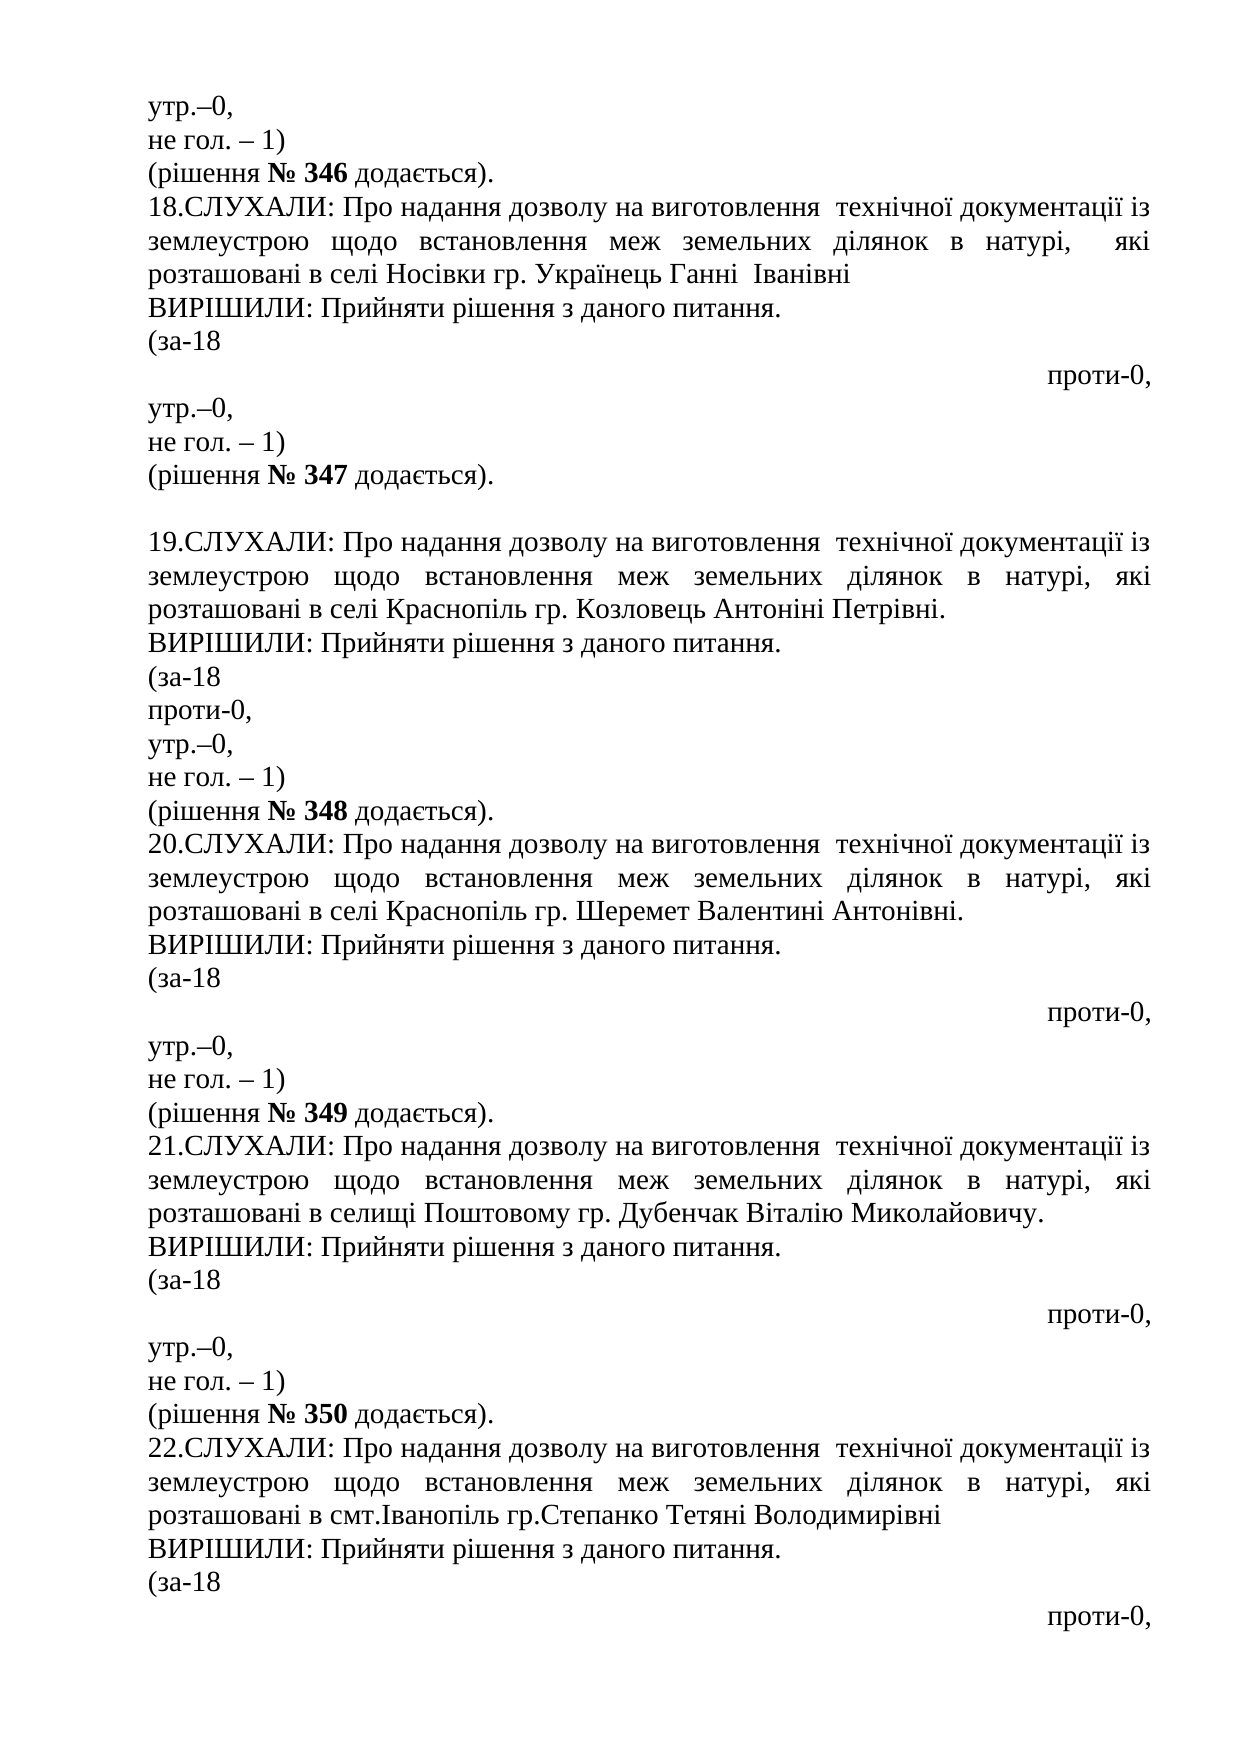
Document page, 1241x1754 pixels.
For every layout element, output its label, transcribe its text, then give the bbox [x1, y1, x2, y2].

text 20.СЛУХАЛИ: Про надання дозволу на виготовлення технічної документації із землеустрою щодо встановлення меж земельних ділянок в натурі, які розташовані в селі Краснопіль гр. Шеремет Валентині Антонівні. [148, 826, 1152, 927]
text (рішення № 347 додається). [148, 457, 1152, 491]
text ВИРІШИЛИ: Прийняти рішення з даного питання. [148, 625, 1152, 659]
text 18.СЛУХАЛИ: Про надання дозволу на виготовлення технічної документації із землеустрою щодо встановлення меж земельних ділянок в натурі, які розташовані в селі Носівки гр. Українець Ганні Іванівні [148, 189, 1152, 290]
text 21.СЛУХАЛИ: Про надання дозволу на виготовлення технічної документації із землеустрою щодо встановлення меж земельних ділянок в натурі, які розташовані в селищі Поштовому гр. Дубенчак Віталію Миколайовичу. [148, 1128, 1152, 1229]
text 19.СЛУХАЛИ: Про надання дозволу на виготовлення технічної документації із землеустрою щодо встановлення меж земельних ділянок в натурі, які розташовані в селі Краснопіль гр. Козловець Антоніні Петрівні. [148, 524, 1152, 625]
text (рішення № 346 додається). [148, 156, 1152, 189]
text 22.СЛУХАЛИ: Про надання дозволу на виготовлення технічної документації із землеустрою щодо встановлення меж земельних ділянок в натурі, які розташовані в смт.Іванопіль гр.Степанко Тетяні Володимирівні [148, 1430, 1152, 1531]
text (за-18 проти-0, утр.–0, не гол. – 1) [148, 961, 1152, 1095]
text ВИРІШИЛИ: Прийняти рішення з даного питання. [148, 1531, 1152, 1564]
text (за-18 проти-0, утр.–0, не гол. – 1) [148, 659, 1152, 793]
text ВИРІШИЛИ: Прийняти рішення з даного питання. [148, 927, 1152, 961]
text (рішення № 350 додається). [148, 1397, 1152, 1430]
text (за-18 проти-0, утр.–0, не гол. – 1) [148, 323, 1152, 457]
text ВИРІШИЛИ: Прийняти рішення з даного питання. [148, 290, 1152, 323]
text (за-18 проти-0, утр.–0, не гол. – 1) [148, 1262, 1152, 1397]
text ВИРІШИЛИ: Прийняти рішення з даного питання. [148, 1229, 1152, 1262]
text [148, 88, 1152, 156]
text (рішення № 348 додається). [148, 793, 1152, 826]
text (рішення № 349 додається). [148, 1095, 1152, 1128]
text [148, 1564, 1152, 1631]
